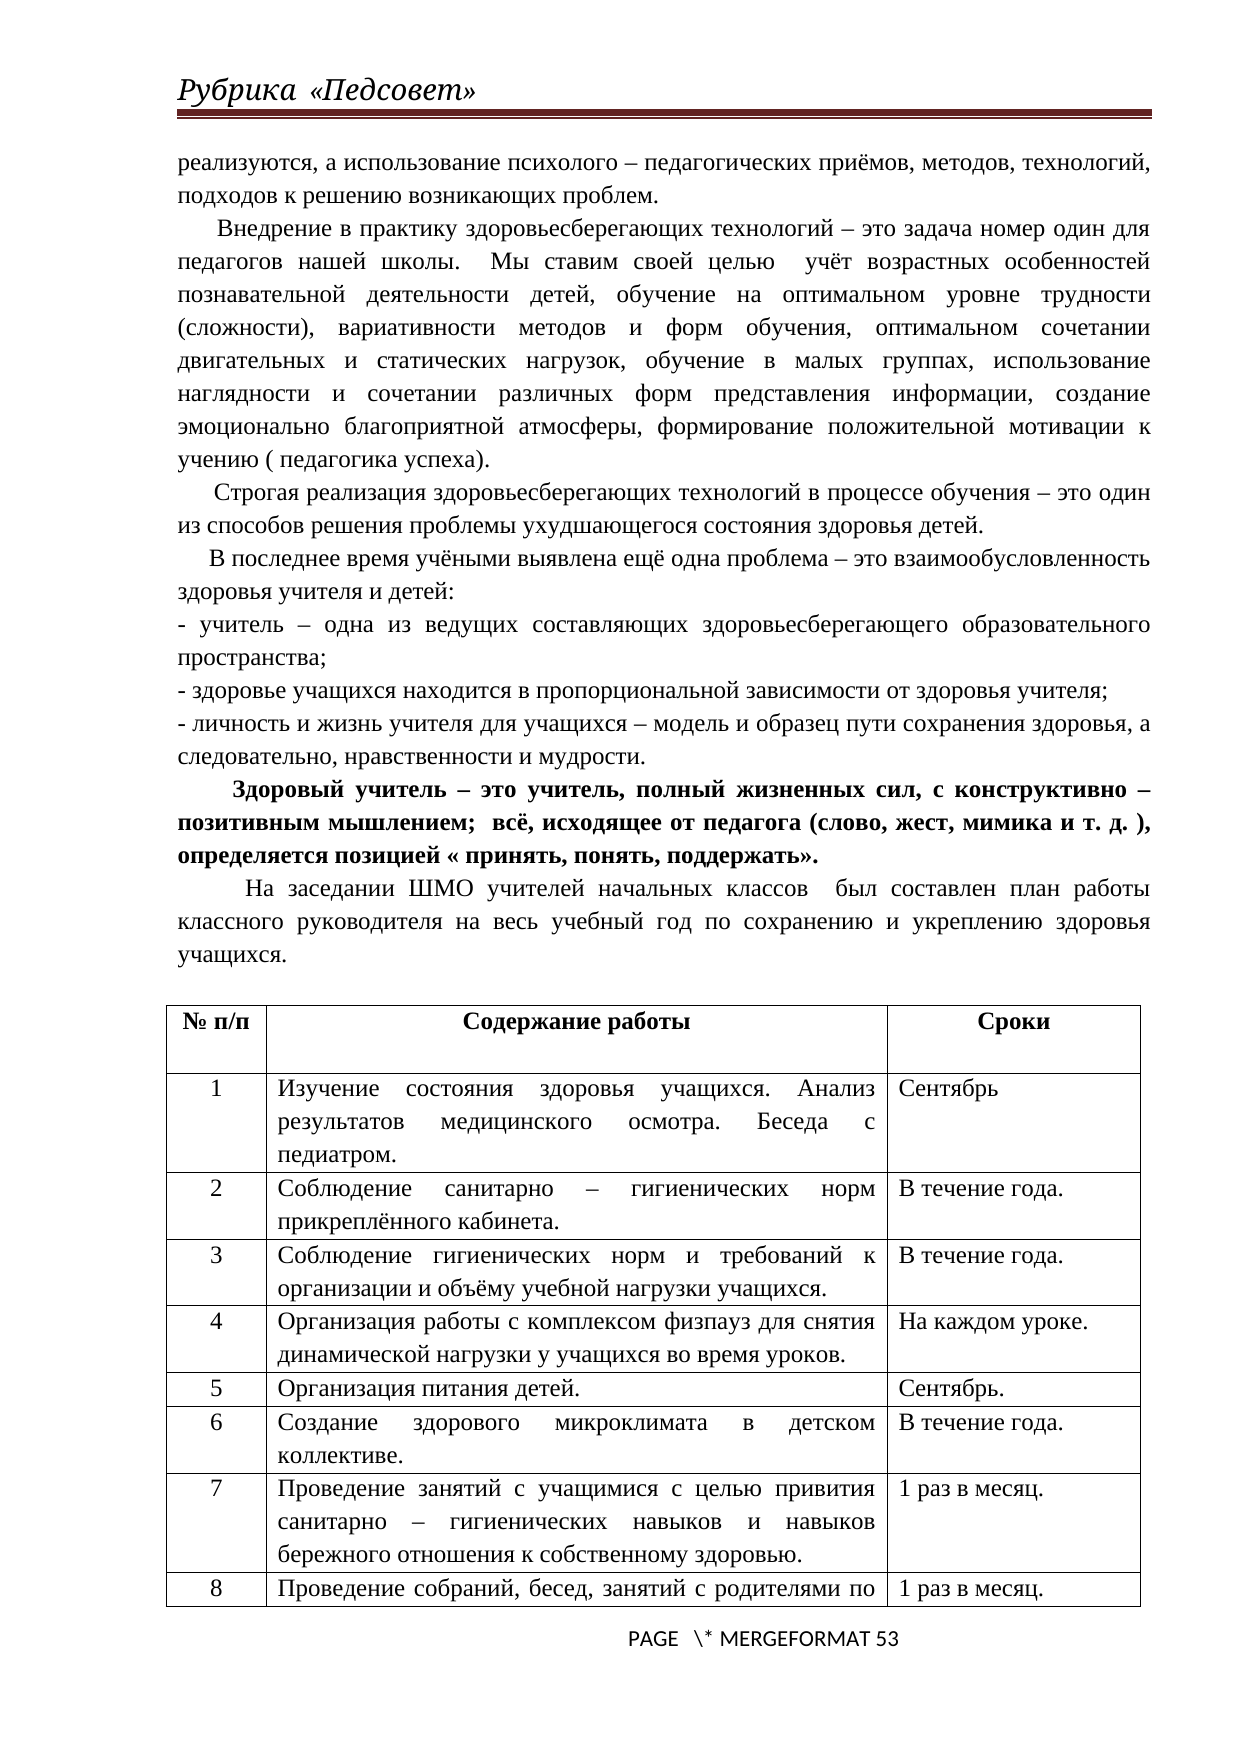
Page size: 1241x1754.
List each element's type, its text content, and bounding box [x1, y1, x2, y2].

text Внедрение в практику здоровьесберегающих технологий – это задача номер один для педагогов нашей школы. Мы ставим своей целью учёт возрастных особенностей познавательной деятельности детей, обучение на оптимальном уровне трудности (сложности), вариативности методов и форм обучения, оптимальном сочетании двигательных и статических нагрузок, обучение в малых группах, использование наглядности и сочетании различных форм представления информации, создание эмоционально благоприятной атмосферы, формирование положительной мотивации к учению ( педагогика успеха). [177, 213, 1152, 473]
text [177, 147, 1152, 208]
table_cell Организация работы с комплексом физпауз для снятия динамической нагрузки у учащихся во время уроков. [267, 1306, 887, 1372]
table_cell 1 [167, 1074, 266, 1172]
text В последнее время учёными выявлена ещё одна проблема – это взаимообусловленность здоровья учителя и детей: [177, 543, 1152, 605]
table_cell 7 [167, 1474, 266, 1572]
table_cell Организация питания детей. [267, 1373, 887, 1406]
table_header № п/п [167, 1006, 266, 1072]
table_cell На каждом уроке. [888, 1306, 1140, 1372]
table_cell 1 раз в месяц. [888, 1474, 1140, 1572]
table_cell Проведение занятий с учащимися с целью привития санитарно – гигиенических навыков и навыков бережного отношения к собственному здоровью. [267, 1474, 887, 1572]
table_header Содержание работы [267, 1006, 887, 1072]
text Строгая реализация здоровьесберегающих технологий в процессе обучения – это один из способов решения проблемы ухудшающегося состояния здоровья детей. [177, 477, 1152, 539]
table_cell В течение года. [888, 1407, 1140, 1472]
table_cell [267, 1573, 887, 1606]
table_cell Сентябрь. [888, 1373, 1140, 1406]
table_cell 6 [167, 1407, 266, 1472]
table_cell 3 [167, 1240, 266, 1305]
table_cell Сентябрь [888, 1074, 1140, 1172]
text - личность и жизнь учителя для учащихся – модель и образец пути сохранения здоровья, а следовательно, нравственности и мудрости. [177, 708, 1152, 770]
text Здоровый учитель – это учитель, полный жизненных сил, с конструктивно – позитивным мышлением; всё, исходящее от педагога (слово, жест, мимика и т. д. ), определяется позицией « принять, понять, поддержать». [177, 774, 1152, 869]
text - здоровье учащихся находится в пропорциональной зависимости от здоровья учителя; [177, 675, 1152, 704]
table_cell В течение года. [888, 1240, 1140, 1305]
table_cell 5 [167, 1373, 266, 1406]
table_cell 2 [167, 1173, 266, 1239]
table_header Сроки [888, 1006, 1140, 1072]
table_cell 4 [167, 1306, 266, 1372]
table_cell Изучение состояния здоровья учащихся. Анализ результатов медицинского осмотра. Беседа с педиатром. [267, 1074, 887, 1172]
text На заседании ШМО учителей начальных классов был составлен план работы классного руководителя на весь учебный год по сохранению и укреплению здоровья учащихся. [177, 873, 1152, 968]
table_cell В течение года. [888, 1173, 1140, 1239]
table_cell Создание здорового микроклимата в детском коллективе. [267, 1407, 887, 1472]
table_cell Соблюдение гигиенических норм и требований к организации и объёму учебной нагрузки учащихся. [267, 1240, 887, 1305]
table_cell 8 [167, 1573, 266, 1606]
table_cell Соблюдение санитарно – гигиенических норм прикреплённого кабинета. [267, 1173, 887, 1239]
text - учитель – одна из ведущих составляющих здоровьесберегающего образовательного пространства; [177, 609, 1152, 671]
table_cell 1 раз в месяц. [888, 1573, 1140, 1606]
